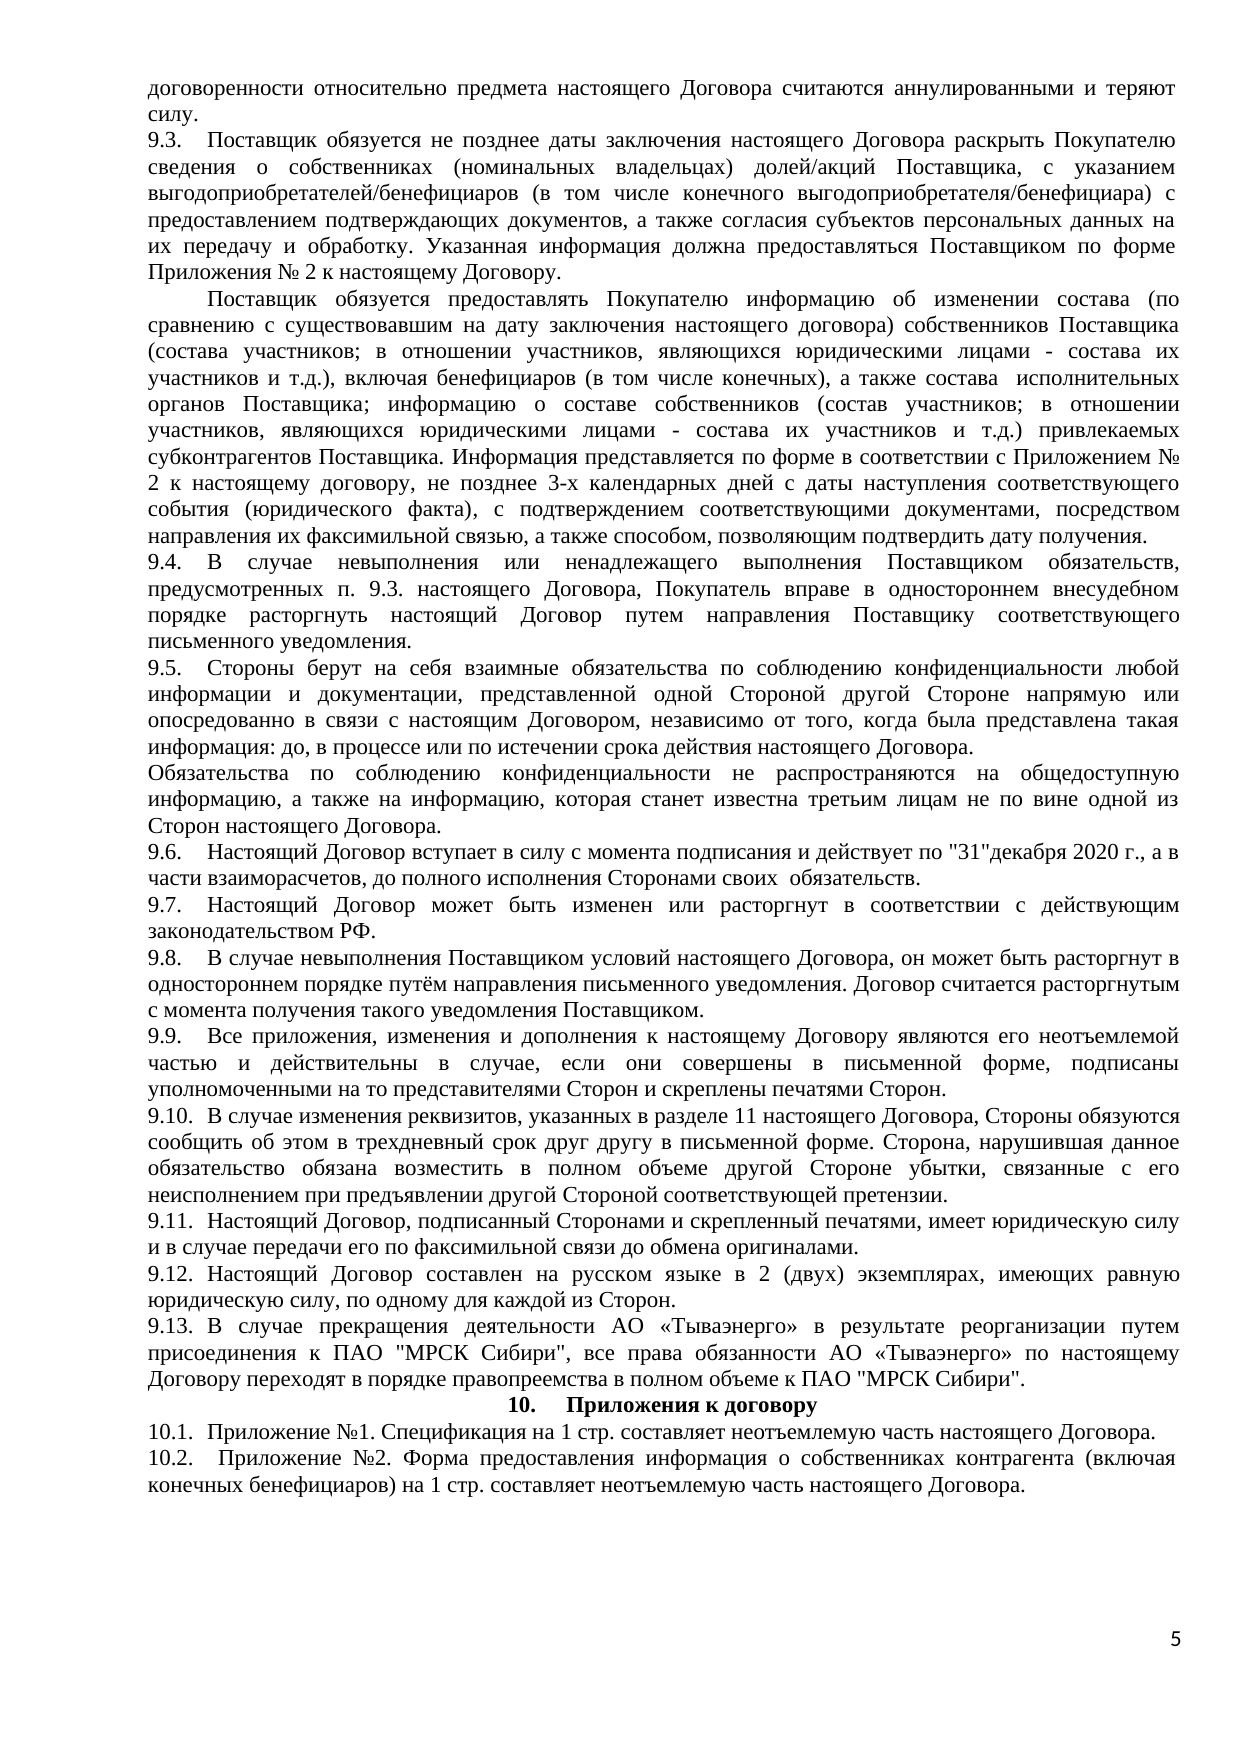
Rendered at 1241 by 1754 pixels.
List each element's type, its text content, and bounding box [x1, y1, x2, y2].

list Настоящий Договор вступает в силу с момента подписания и действует по "31"декабря 2020 г., а в части взаиморасчетов, до полного исполнения Сторонами своих обязательств. [148, 838, 1181, 891]
list Стороны берут на себя взаимные обязательства по соблюдению конфиденциальности любой информации и документации, представленной одной Стороной другой Стороне напрямую или опосредованно в связи с настоящим Договором, независимо от того, когда была представлена такая информация: до, в процессе или по истечении срока действия настоящего Договора. [148, 654, 1181, 759]
list В случае невыполнения или ненадлежащего выполнения Поставщиком обязательств, предусмотренных п. 9.3. настоящего Договора, Покупатель вправе в одностороннем внесудебном порядке расторгнуть настоящий Договор путем направления Поставщику соответствующего письменного уведомления. [148, 548, 1181, 654]
list Приложение №1. Спецификация на 1 стр. составляет неотъемлемую часть настоящего Договора. [148, 1418, 1177, 1444]
list Все приложения, изменения и дополнения к настоящему Договору являются его неотъемлемой частью и действительны в случае, если они совершены в письменной форме, подписаны уполномоченными на то представителями Сторон и скреплены печатями Сторон. [148, 1023, 1181, 1102]
list Приложения к договору [148, 1392, 1177, 1418]
list Поставщик обязуется не позднее даты заключения настоящего Договора раскрыть Покупателю сведения о собственниках (номинальных владельцах) долей/акций Поставщика, с указанием выгодоприобретателей/бенефициаров (в том числе конечного выгодоприобретателя/бенефициара) с предоставлением подтверждающих документов, а также согласия субъектов персональных данных на их передачу и обработку. Указанная информация должна предоставляться Поставщиком по форме Приложения № 2 к настоящему Договору. [148, 127, 1177, 285]
list В случае прекращения деятельности АО «Тываэнерго» в результате реорганизации путем присоединения к ПАО "МРСК Сибири", все права обязанности АО «Тываэнерго» по настоящему Договору переходят в порядке правопреемства в полном объеме к ПАО "МРСК Сибири". [148, 1312, 1181, 1392]
list Настоящий Договор, подписанный Сторонами и скрепленный печатями, имеет юридическую силу и в случае передачи его по факсимильной связи до обмена оригиналами. [148, 1207, 1181, 1260]
list В случае изменения реквизитов, указанных в разделе 11 настоящего Договора, Стороны обязуются сообщить об этом в трехдневный срок друг другу в письменной форме. Сторона, нарушившая данное обязательство обязана возместить в полном объеме другой Стороне убытки, связанные с его неисполнением при предъявлении другой Стороной соответствующей претензии. [148, 1102, 1181, 1207]
text Обязательства по соблюдению конфиденциальности не распространяются на общедоступную информацию, а также на информацию, которая станет известна третьим лицам не по вине одной из Сторон настоящего Договора. [148, 759, 1181, 838]
list Настоящий Договор составлен на русском языке в 2 (двух) экземплярах, имеющих равную юридическую силу, по одному для каждой из Сторон. [148, 1260, 1181, 1312]
list В случае невыполнения Поставщиком условий настоящего Договора, он может быть расторгнут в одностороннем порядке путём направления письменного уведомления. Договор считается расторгнутым с момента получения такого уведомления Поставщиком. [148, 943, 1181, 1023]
list Настоящий Договор может быть изменен или расторгнут в соответствии с действующим законодательством РФ. [148, 891, 1181, 943]
list Приложение №2. Форма предоставления информация о собственниках контрагента (включая конечных бенефициаров) на 1 стр. составляет неотъемлемую часть настоящего Договора. [148, 1444, 1177, 1497]
text Поставщик обязуется предоставлять Покупателю информацию об изменении состава (по сравнению с существовавшим на дату заключения настоящего договора) собственников Поставщика (состава участников; в отношении участников, являющихся юридическими лицами - состава их участников и т.д.), включая бенефициаров (в том числе конечных), а также состава исполнительных органов Поставщика; информацию о составе собственников (состав участников; в отношении участников, являющихся юридическими лицами - состава их участников и т.д.) привлекаемых субконтрагентов Поставщика. Информация представляется по форме в соответствии с Приложением № 2 к настоящему договору, не позднее 3-х календарных дней с даты наступления соответствующего события (юридического факта), с подтверждением соответствующими документами, посредством направления их факсимильной связью, а также способом, позволяющим подтвердить дату получения. [148, 285, 1181, 548]
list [148, 74, 1177, 127]
